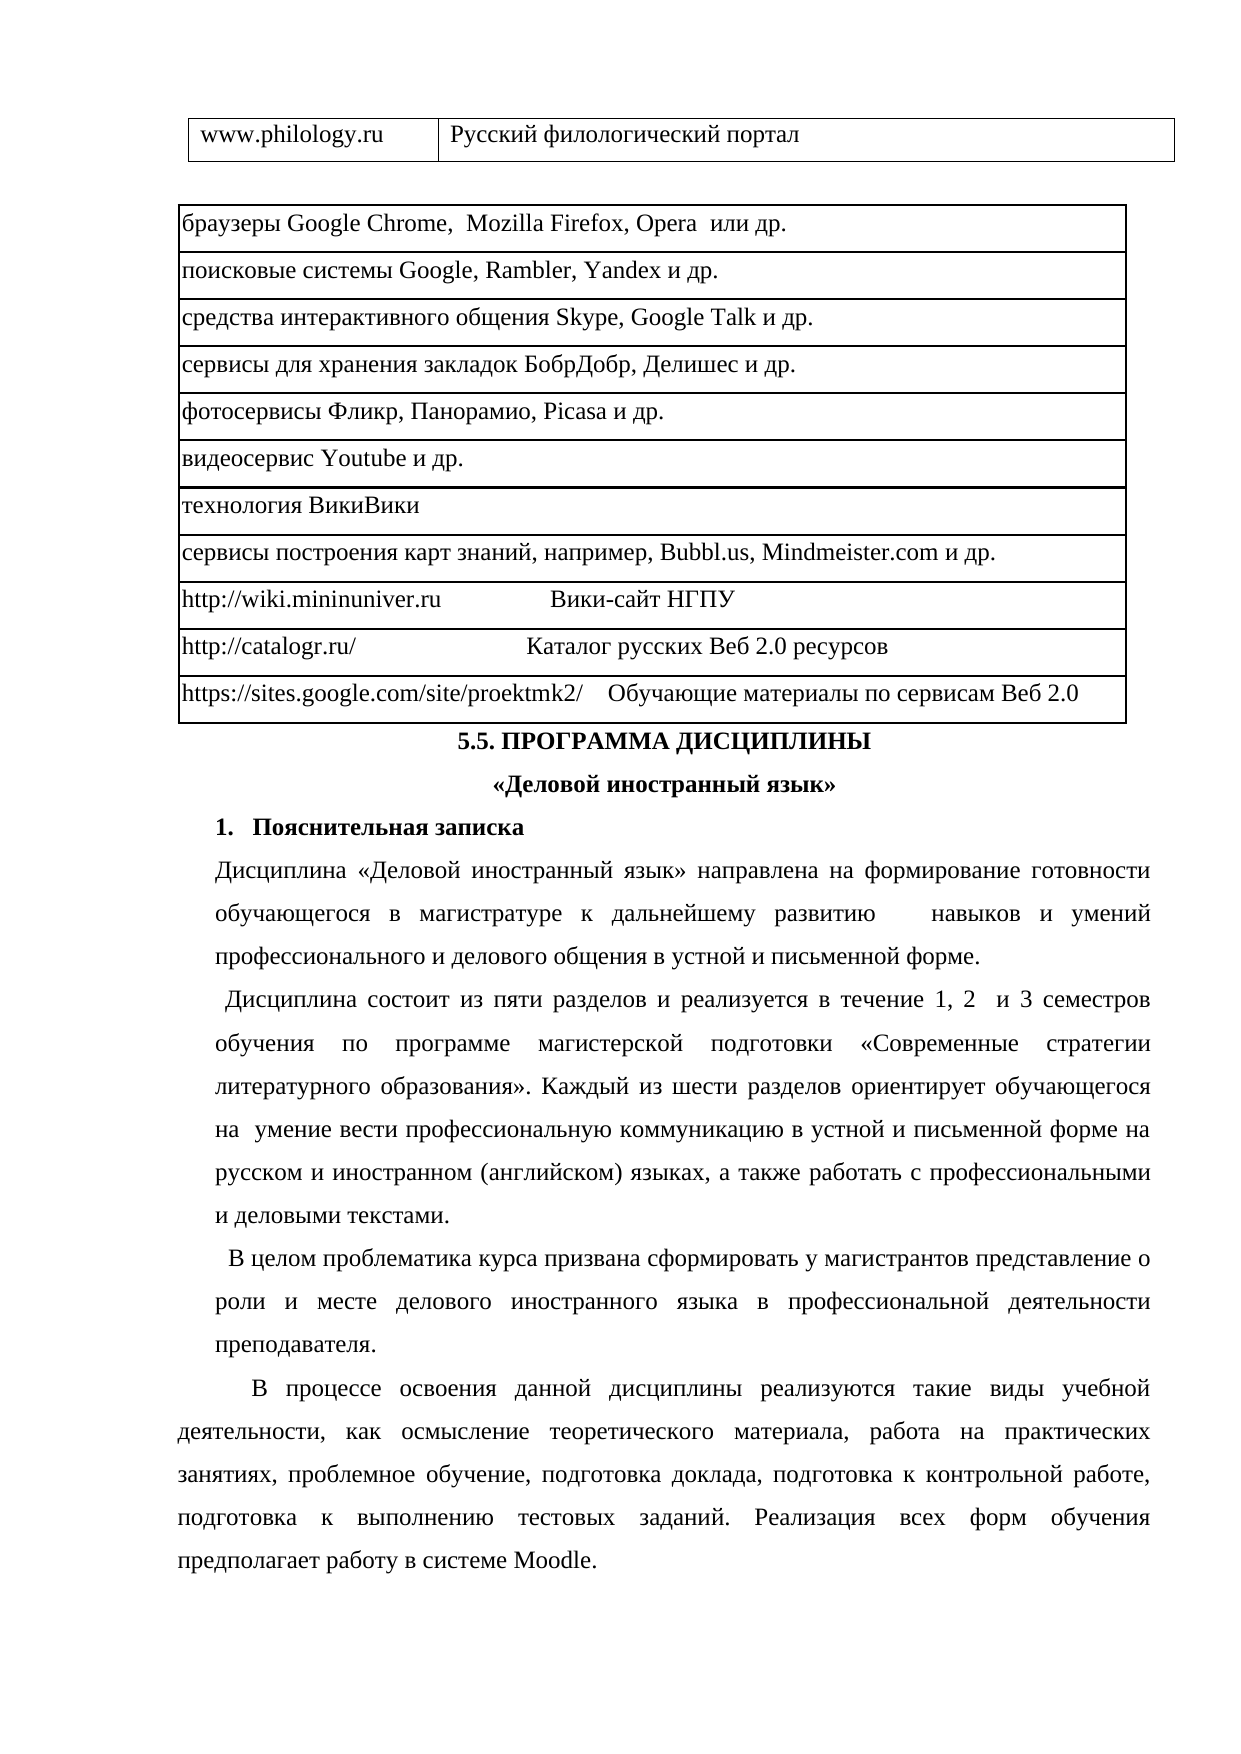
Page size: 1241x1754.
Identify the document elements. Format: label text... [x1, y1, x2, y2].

table_cell сервисы для хранения закладок БобрДобр, Делишес и др. [180, 347, 1125, 392]
table_cell средства интерактивного общения Skype, Google Talk и др. [180, 300, 1125, 345]
table_cell Русский филологический портал [439, 119, 1174, 161]
text «Деловой иностранный язык» [177, 769, 1152, 798]
table_cell технология ВикиВики [180, 489, 1125, 533]
text В целом проблематика курса призвана сформировать у магистрантов представление о роли и месте делового иностранного языка в профессиональной деятельности преподавателя. [215, 1243, 1152, 1358]
text В процессе освоения данной дисциплины реализуются такие виды учебной деятельности, как осмысление теоретического материала, работа на практических занятиях, проблемное обучение, подготовка доклада, подготовка к контрольной работе, подготовка к выполнению тестовых заданий. Реализация всех форм обучения предполагает работу в системе Moodle. [177, 1373, 1152, 1574]
table_cell поисковые системы Google, Rambler, Yandex и др. [180, 253, 1125, 298]
text Дисциплина «Деловой иностранный язык» направлена на формирование готовности обучающегося в магистратуре к дальнейшему развитию навыков и умений профессионального и делового общения в устной и письменной форме. [215, 855, 1152, 970]
table_cell видеосервис Youtube и др. [180, 441, 1125, 486]
table_cell www.philology.ru [189, 119, 438, 161]
table_cell http://wiki.mininuniver.ru Вики-сайт НГПУ [180, 583, 1125, 628]
table_cell сервисы построения карт знаний, например, Bubbl.us, Mindmeister.com и др. [180, 536, 1125, 581]
list Пояснительная записка [215, 812, 1152, 841]
table_cell фотосервисы Фликр, Панорамио, Picasa и др. [180, 394, 1125, 439]
table_header браузеры Google Chrome, Mozilla Firefox, Opera или др. [180, 206, 1125, 251]
text Дисциплина состоит из пяти разделов и реализуется в течение 1, 2 и 3 семестров обучения по программе магистерской подготовки «Современные стратегии литературного образования». Каждый из шести разделов ориентирует обучающегося на умение вести профессиональную коммуникацию в устной и письменной форме на русском и иностранном (английском) языках, а также работать с профессиональными и деловыми текстами. [215, 984, 1152, 1229]
table_cell http://catalogr.ru/ Каталог русских Веб 2.0 ресурсов [180, 630, 1125, 675]
text 5.5. ПРОГРАММА ДИСЦИПЛИНЫ [177, 219, 1152, 754]
table_cell https://sites.google.com/site/proektmk2/ Обучающие материалы по сервисам Веб 2.0 [180, 677, 1125, 722]
